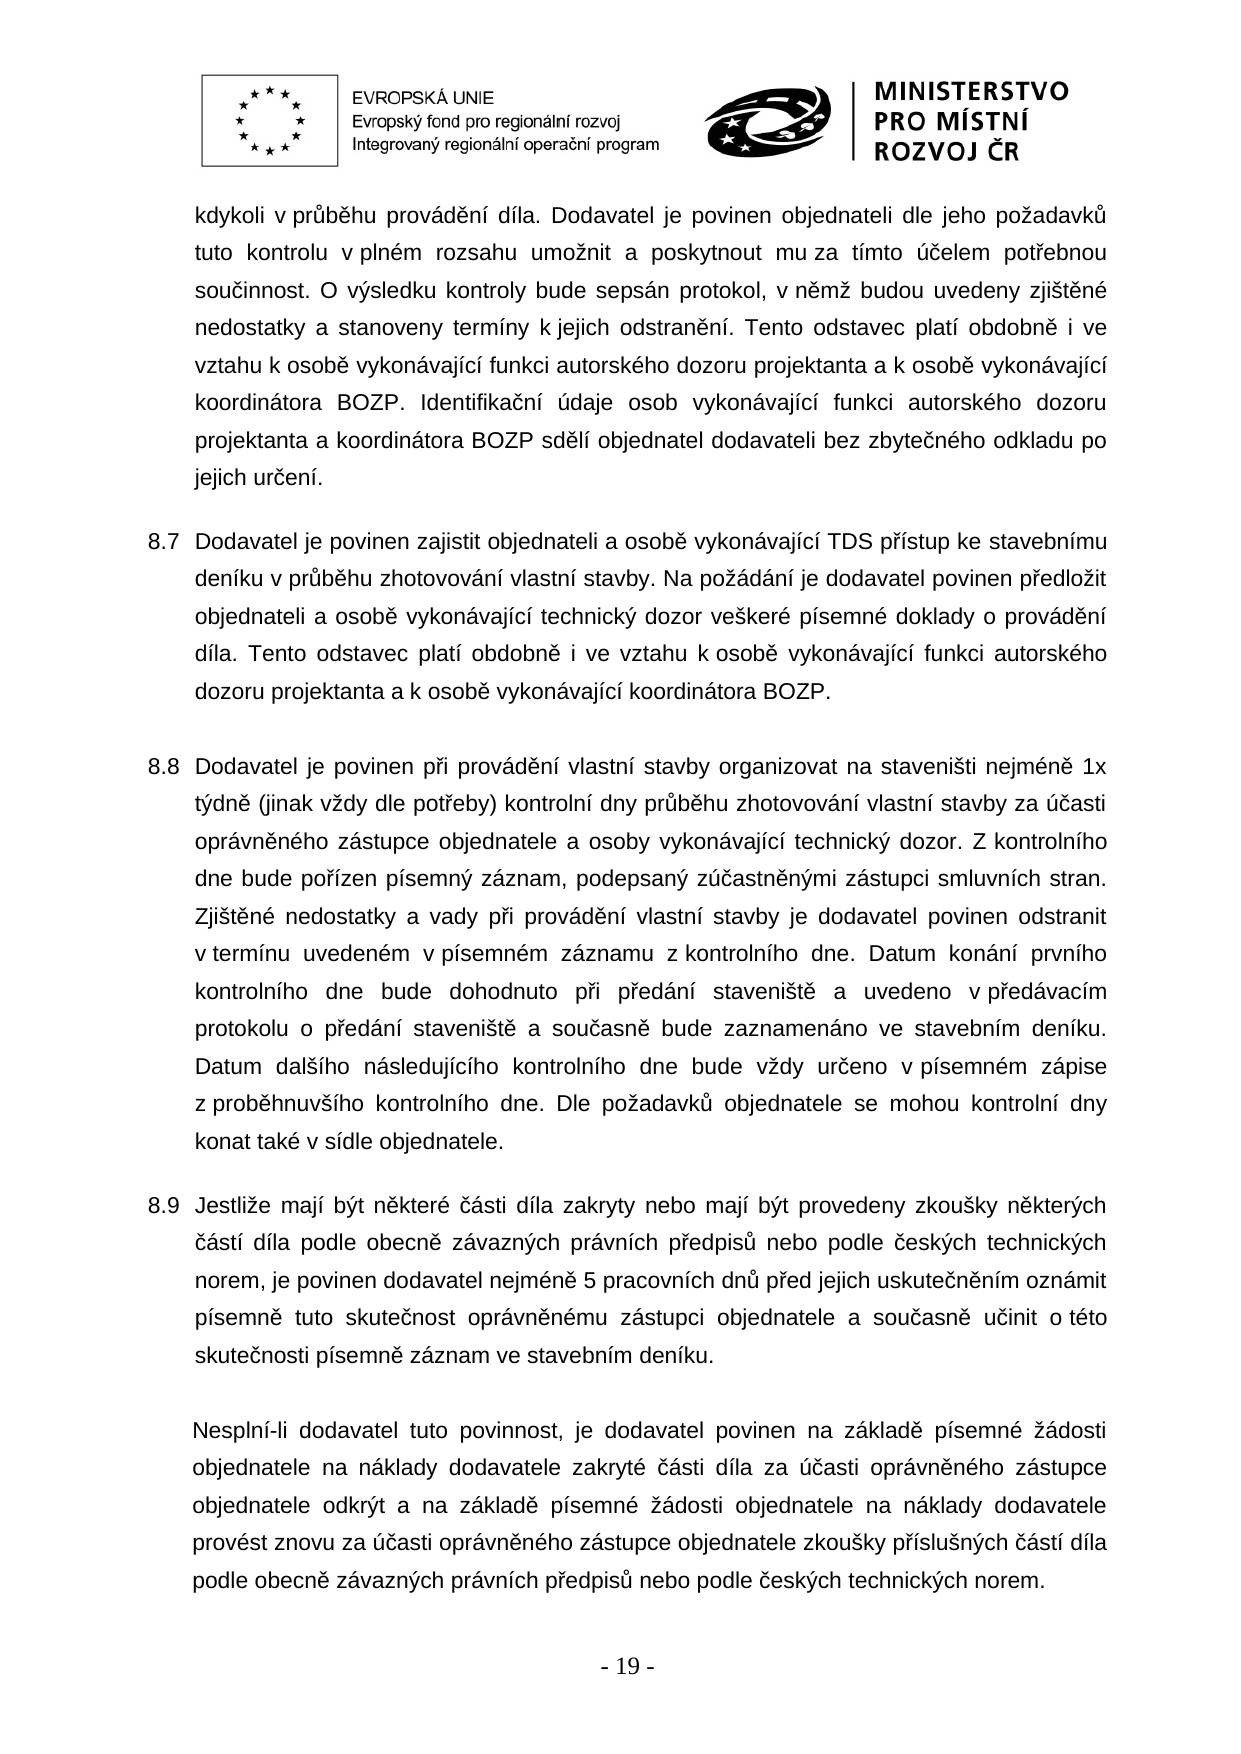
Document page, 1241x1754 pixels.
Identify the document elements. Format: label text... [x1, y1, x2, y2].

picture [158, 44, 1097, 191]
text Nesplní-li dodavatel tuto povinnost, je dodavatel povinen na základě písemné žádosti objednatele na náklady dodavatele zakryté části díla za účasti oprávněného zástupce objednatele odkrýt a na základě písemné žádosti objednatele na náklady dodavatele provést znovu za účasti oprávněného zástupce objednatele zkoušky příslušných částí díla podle obecně závazných právních předpisů nebo podle českých technických norem. [148, 1406, 1107, 1593]
list Dodavatel je povinen zajistit objednateli a osobě vykonávající TDS přístup ke stavebnímu deníku v průběhu zhotovování vlastní stavby. Na požádání je dodavatel povinen předložit objednateli a osobě vykonávající technický dozor veškeré písemné doklady o provádění díla. Tento odstavec platí obdobně i ve vztahu k osobě vykonávající funkci autorského dozoru projektanta a k osobě vykonávající koordinátora BOZP. [148, 517, 1107, 704]
list Dodavatel je povinen při provádění vlastní stavby organizovat na staveništi nejméně 1x týdně (jinak vždy dle potřeby) kontrolní dny průběhu zhotovování vlastní stavby za účasti oprávněného zástupce objednatele a osoby vykonávající technický dozor. Z kontrolního dne bude pořízen písemný záznam, podepsaný zúčastněnými zástupci smluvních stran. Zjištěné nedostatky a vady při provádění vlastní stavby je dodavatel povinen odstranit v termínu uvedeném v písemném záznamu z kontrolního dne. Datum konání prvního kontrolního dne bude dohodnuto při předání staveniště a uvedeno v předávacím protokolu o předání staveniště a současně bude zaznamenáno ve stavebním deníku. Datum dalšího následujícího kontrolního dne bude vždy určeno v písemném zápise z proběhnuvšího kontrolního dne. Dle požadavků objednatele se mohou kontrolní dny konat také v sídle objednatele. [148, 742, 1107, 1154]
list Jestliže mají být některé části díla zakryty nebo mají být provedeny zkoušky některých částí díla podle obecně závazných právních předpisů nebo podle českých technických norem, je povinen dodavatel nejméně 5 pracovních dnů před jejich uskutečněním oznámit písemně tuto skutečnost oprávněnému zástupci objednatele a současně učinit o této skutečnosti písemně záznam ve stavebním deníku. [148, 1181, 1107, 1368]
